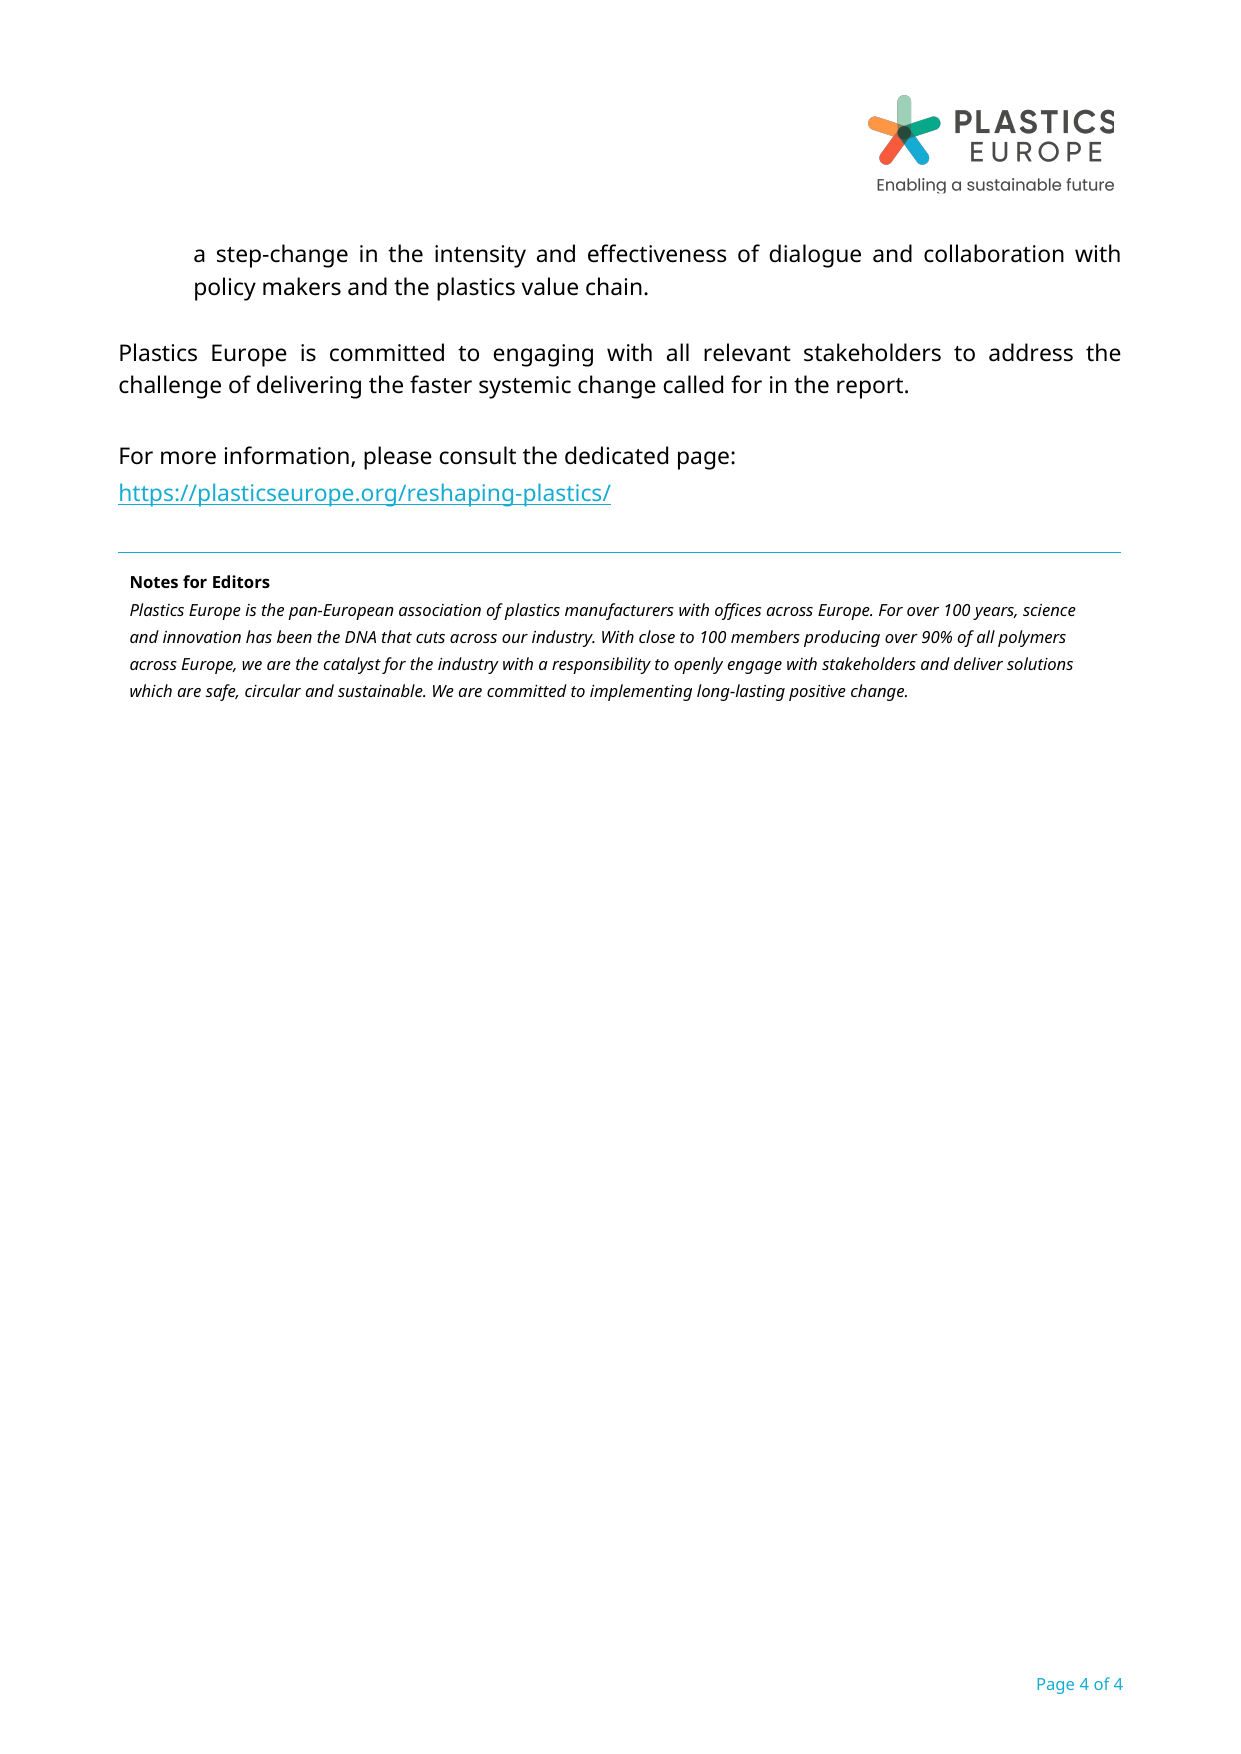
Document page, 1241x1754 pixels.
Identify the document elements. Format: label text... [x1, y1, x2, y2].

table_header Notes for Editors Plastics Europe is the pan-European association of plastics manufacturers with offices across Europe. For over 100 years, science and innovation has been the DNA that cuts across our industry. With close to 100 members producing over 90% of all polymers across Europe, we are the catalyst for the industry with a responsibility to openly engage with stakeholders and deliver solutions which are safe, circular and sustainable. We are committed to implementing long-lasting positive change. [118, 553, 1121, 708]
text For more information, please consult the dedicated page: https://plasticseurope.org/reshaping-plastics/ [118, 440, 1123, 508]
text Plastics Europe is committed to engaging with all relevant stakeholders to address the challenge of delivering the faster systemic change called for in the report. [118, 337, 1123, 401]
picture [868, 95, 1114, 194]
